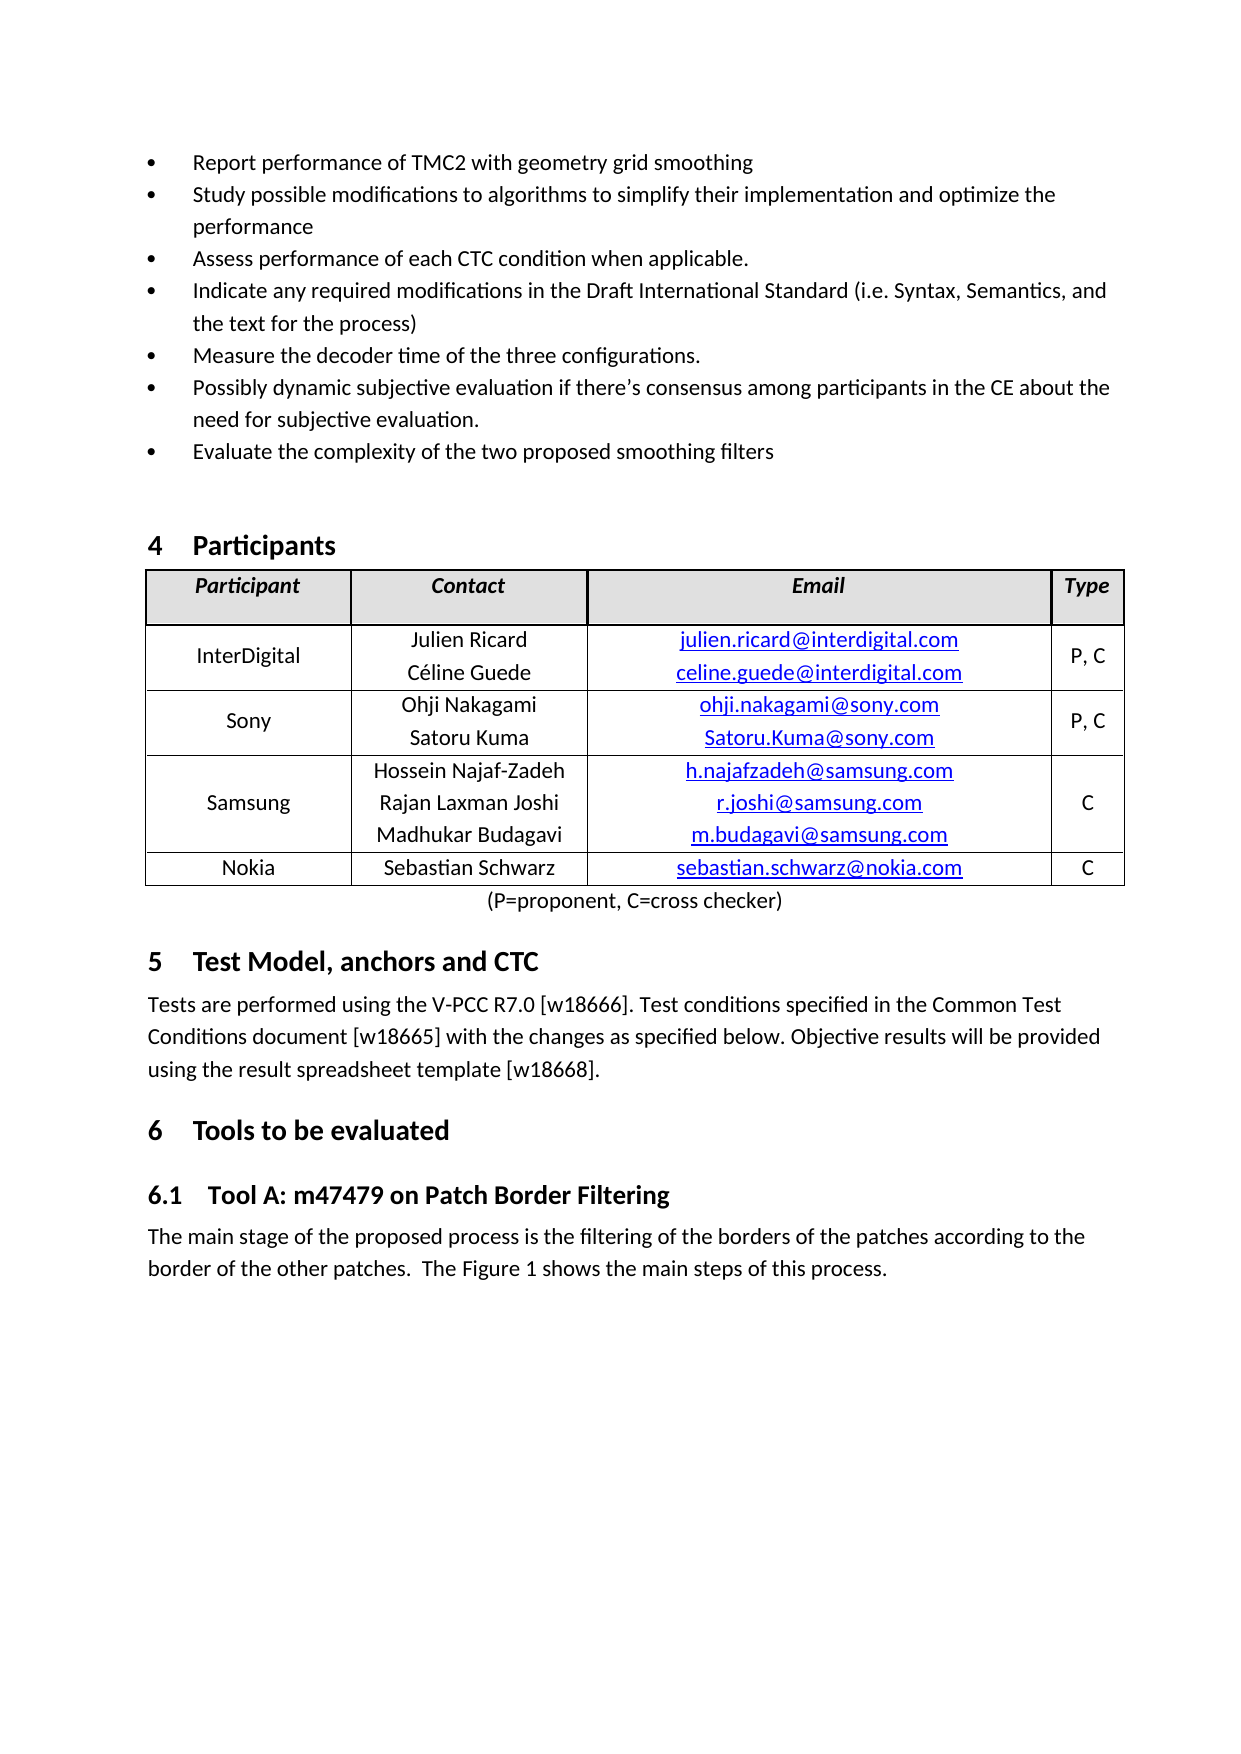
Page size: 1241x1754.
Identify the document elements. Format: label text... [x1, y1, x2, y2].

subtitle Tool A: m47479 on Patch Border Filtering [148, 1178, 1122, 1211]
table_cell Hossein Najaf-Zadeh Rajan Laxman Joshi Madhukar Budagavi [352, 756, 587, 852]
list Possibly dynamic subjective evaluation if there’s consensus among participants in the CE about the need for subjective evaluation. [148, 373, 1122, 433]
table_cell Samsung [146, 755, 351, 852]
list Assess performance of each CTC condition when applicable. [148, 244, 1122, 272]
list Report performance of TMC2 with geometry grid smoothing [148, 148, 1122, 176]
text The main stage of the proposed process is the filtering of the borders of the patches according to the border of the other patches. The Figure 1 shows the main steps of this process. [148, 1222, 1122, 1282]
list Study possible modifications to algorithms to simplify their implementation and optimize the performance [148, 180, 1122, 240]
table_cell ohji.nakagami@sony.com Satoru.Kuma@sony.com [588, 691, 1051, 755]
table_cell Nokia [146, 852, 351, 885]
table_cell sebastian.schwarz@nokia.com [588, 853, 1051, 885]
table_header Type [1053, 571, 1123, 623]
table_cell InterDigital [146, 626, 351, 689]
table_cell C [1052, 755, 1124, 852]
table_cell P, C [1052, 690, 1124, 755]
table_cell Julien Ricard Céline Guede [352, 626, 587, 689]
table_cell C [1052, 852, 1124, 885]
table_cell Sebastian Schwarz [352, 853, 587, 885]
table_cell h.najafzadeh@samsung.com r.joshi@samsung.com m.budagavi@samsung.com [588, 756, 1051, 852]
subtitle Tools to be evaluated [148, 1112, 1122, 1147]
list Measure the decoder time of the three configurations. [148, 341, 1122, 369]
table_header Email [589, 571, 1050, 623]
subtitle Test Model, anchors and CTC [148, 943, 1122, 979]
list Indicate any required modifications in the Draft International Standard (i.e. Syntax, Semantics, and the text for the process) [148, 276, 1122, 337]
subtitle Participants [148, 527, 1122, 562]
text Tests are performed using the V-PCC R7.0 [w18666]. Test conditions specified in the Common Test Conditions document [w18665] with the changes as specified below. Objective results will be provided using the result spreadsheet template [w18668]. [148, 990, 1122, 1083]
list Evaluate the complexity of the two proposed smoothing filters [148, 437, 1122, 465]
table_cell P, C [1052, 626, 1124, 689]
table_cell Sony [146, 690, 351, 755]
table_cell Ohji Nakagami Satoru Kuma [352, 691, 587, 755]
table_header Contact [352, 571, 586, 623]
text (P=proponent, C=cross checker) [148, 886, 1122, 914]
table_header Participant [147, 571, 350, 623]
table_cell julien.ricard@interdigital.com celine.guede@interdigital.com [588, 626, 1051, 689]
